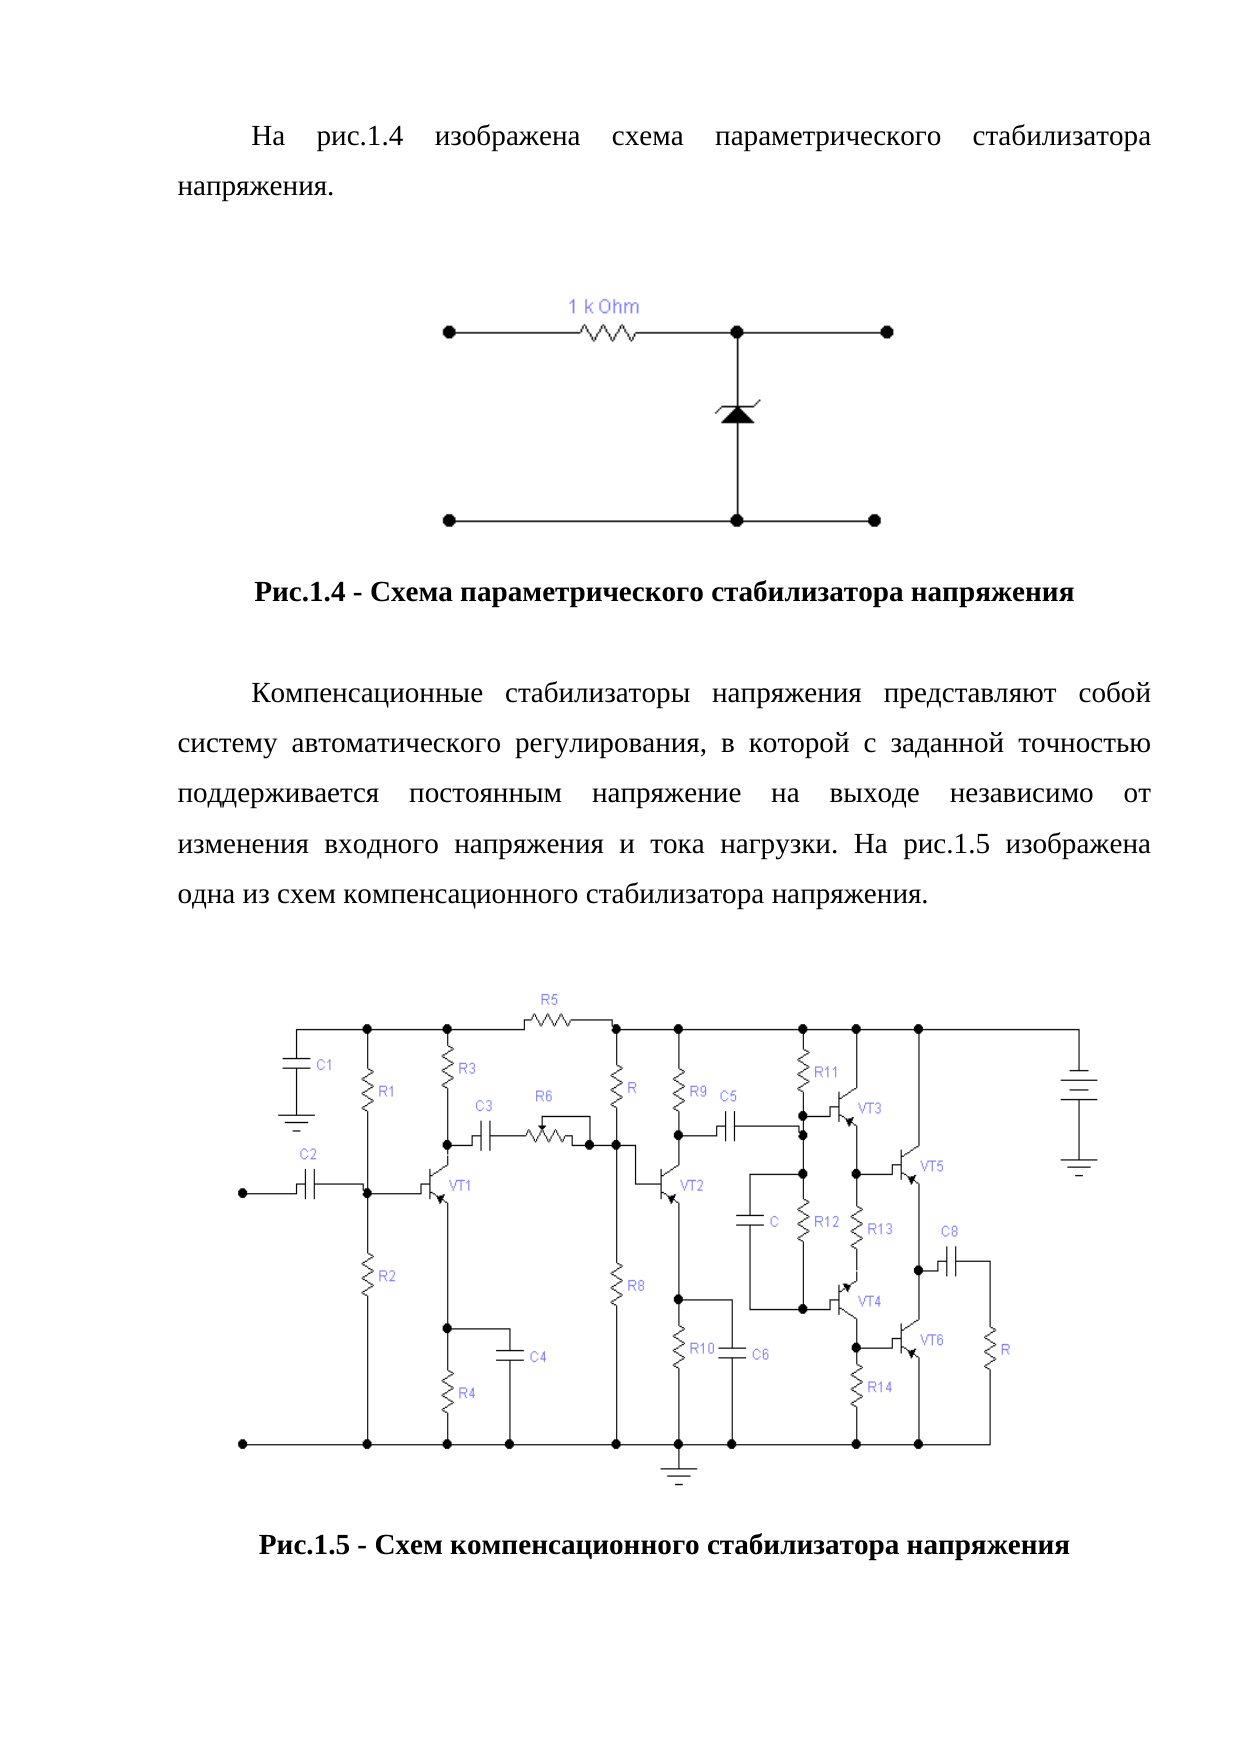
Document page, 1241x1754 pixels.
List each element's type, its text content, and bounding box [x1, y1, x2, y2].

picture [216, 976, 1113, 1513]
picture [412, 268, 917, 560]
text Компенсационные стабилизаторы напряжения представляют собой систему автоматического регулирования, в которой с заданной точностью поддерживается постоянным напряжение на выходе независимо от изменения входного напряжения и тока нагрузки. На рис.1.5 изображена одна из схем компенсационного стабилизатора напряжения. [177, 675, 1152, 909]
text Рис.1.5 - Схем компенсационного стабилизатора напряжения [177, 1527, 1152, 1561]
text На рис.1.4 изображена схема параметрического стабилизатора напряжения. [177, 118, 1152, 202]
text Рис.1.4 - Схема параметрического стабилизатора напряжения [177, 574, 1152, 608]
